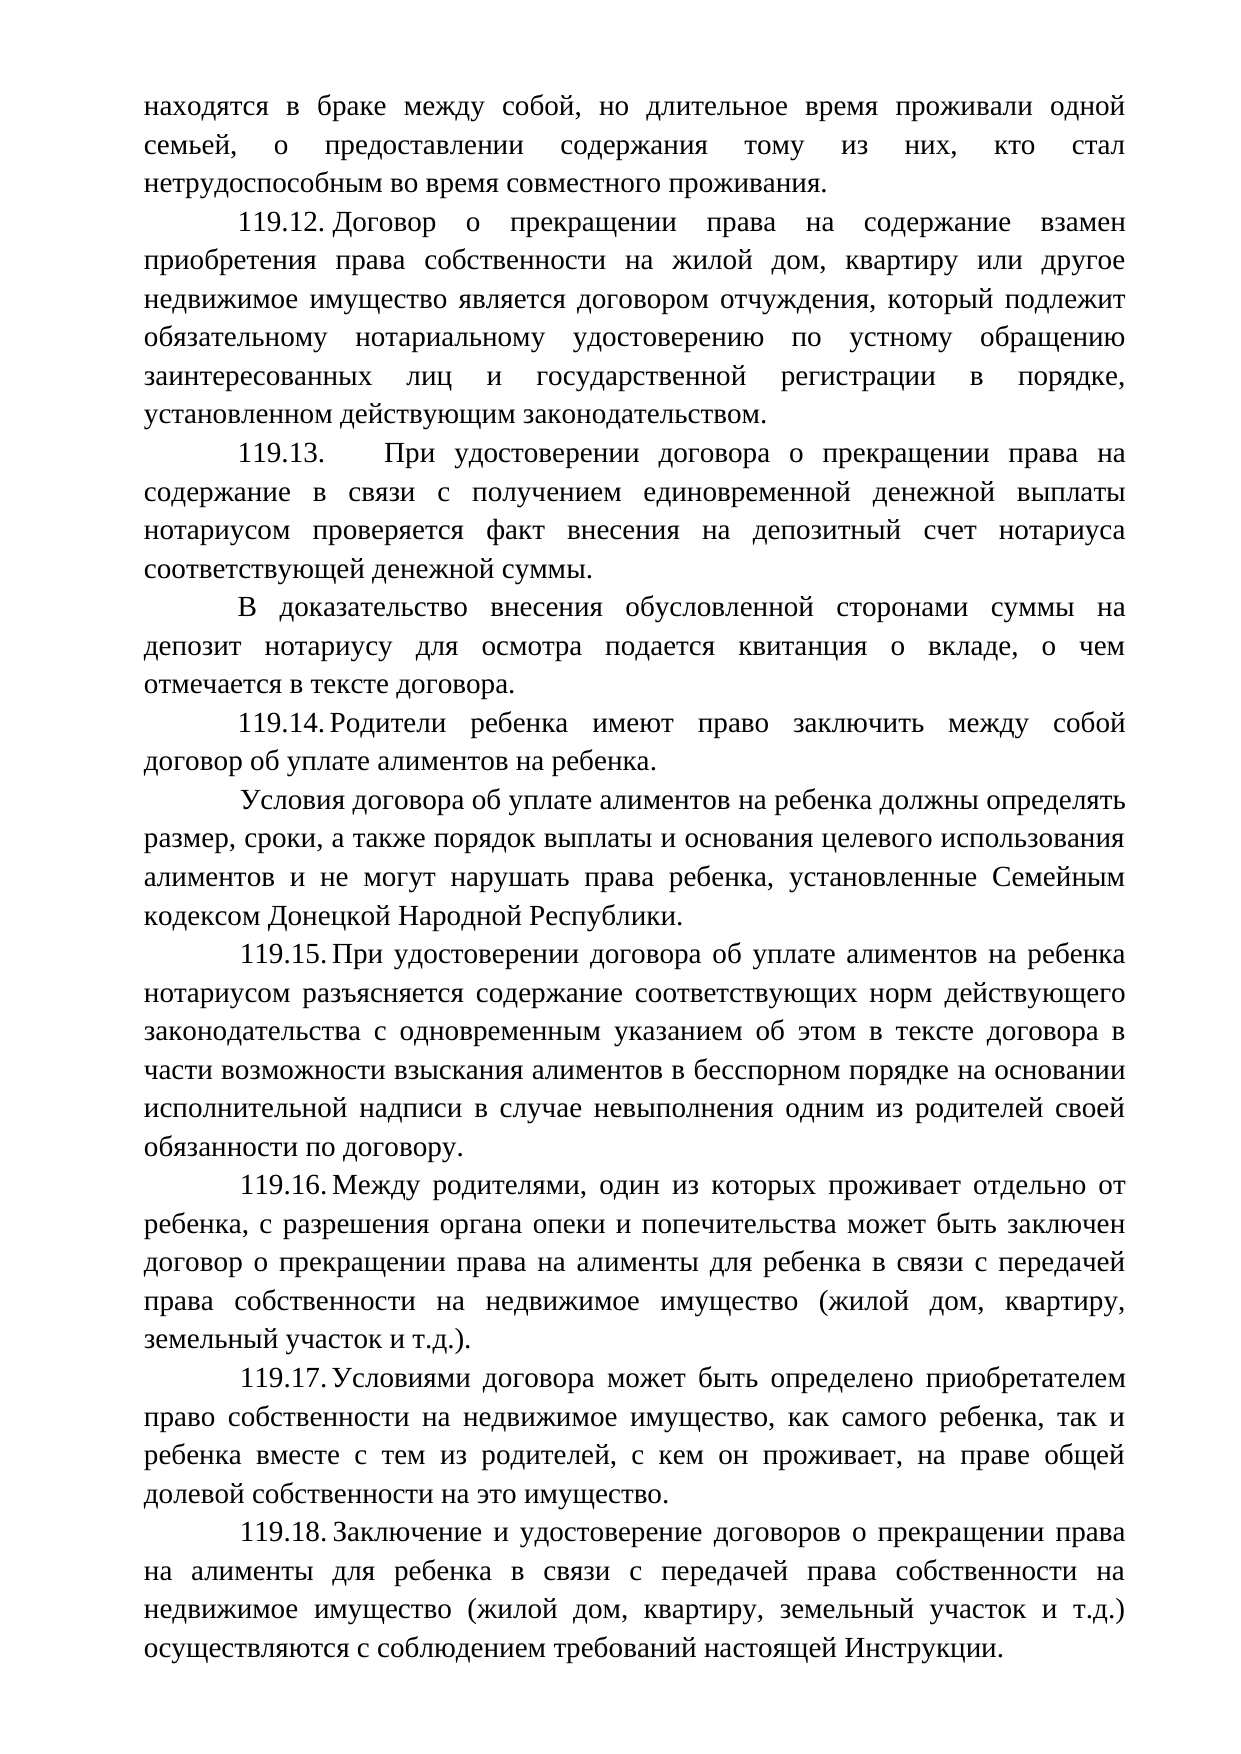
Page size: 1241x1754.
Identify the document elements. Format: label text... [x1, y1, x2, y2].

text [144, 88, 1126, 199]
list Между родителями, один из которых проживает отдельно от ребенка, с разрешения органа опеки и попечительства может быть заключен договор о прекращении права на алименты для ребенка в связи с передачей права собственности на недвижимое имущество (жилой дом, квартиру, земельный участок и т.д.). [144, 1167, 1126, 1355]
list Родители ребенка имеют право заключить между собой договор об уплате алиментов на ребенка. [144, 705, 1126, 777]
list Условиями договора может быть определено приобретателем право собственности на недвижимое имущество, как самого ребенка, так и ребенка вместе с тем из родителей, с кем он проживает, на праве общей долевой собственности на это имущество. [144, 1360, 1126, 1509]
list Договор о прекращении права на содержание взамен приобретения права собственности на жилой дом, квартиру или другое недвижимое имущество является договором отчуждения, который подлежит обязательному нотариальному удостоверению по устному обращению заинтересованных лиц и государственной регистрации в порядке, установленном действующим законодательством. [144, 204, 1126, 430]
text Условия договора об уплате алиментов на ребенка должны определять размер, сроки, а также порядок выплаты и основания целевого использования алиментов и не могут нарушать права ребенка, установленные Семейным кодексом Донецкой Народной Республики. [144, 782, 1126, 931]
text В доказательство внесения обусловленной сторонами суммы на депозит нотариусу для осмотра подается квитанция о вкладе, о чем отмечается в тексте договора. [144, 589, 1126, 700]
list Заключение и удостоверение договоров о прекращении права на алименты для ребенка в связи с передачей права собственности на недвижимое имущество (жилой дом, квартиру, земельный участок и т.д.) осуществляются с соблюдением требований настоящей Инструкции. [144, 1514, 1126, 1663]
list При удостоверении договора о прекращении права на содержание в связи с получением единовременной денежной выплаты нотариусом проверяется факт внесения на депозитный счет нотариуса соответствующей денежной суммы. [144, 435, 1126, 584]
list При удостоверении договора об уплате алиментов на ребенка нотариусом разъясняется содержание соответствующих норм действующего законодательства с одновременным указанием об этом в тексте договора в части возможности взыскания алиментов в бесспорном порядке на основании исполнительной надписи в случае невыполнения одним из родителей своей обязанности по договору. [144, 936, 1126, 1162]
